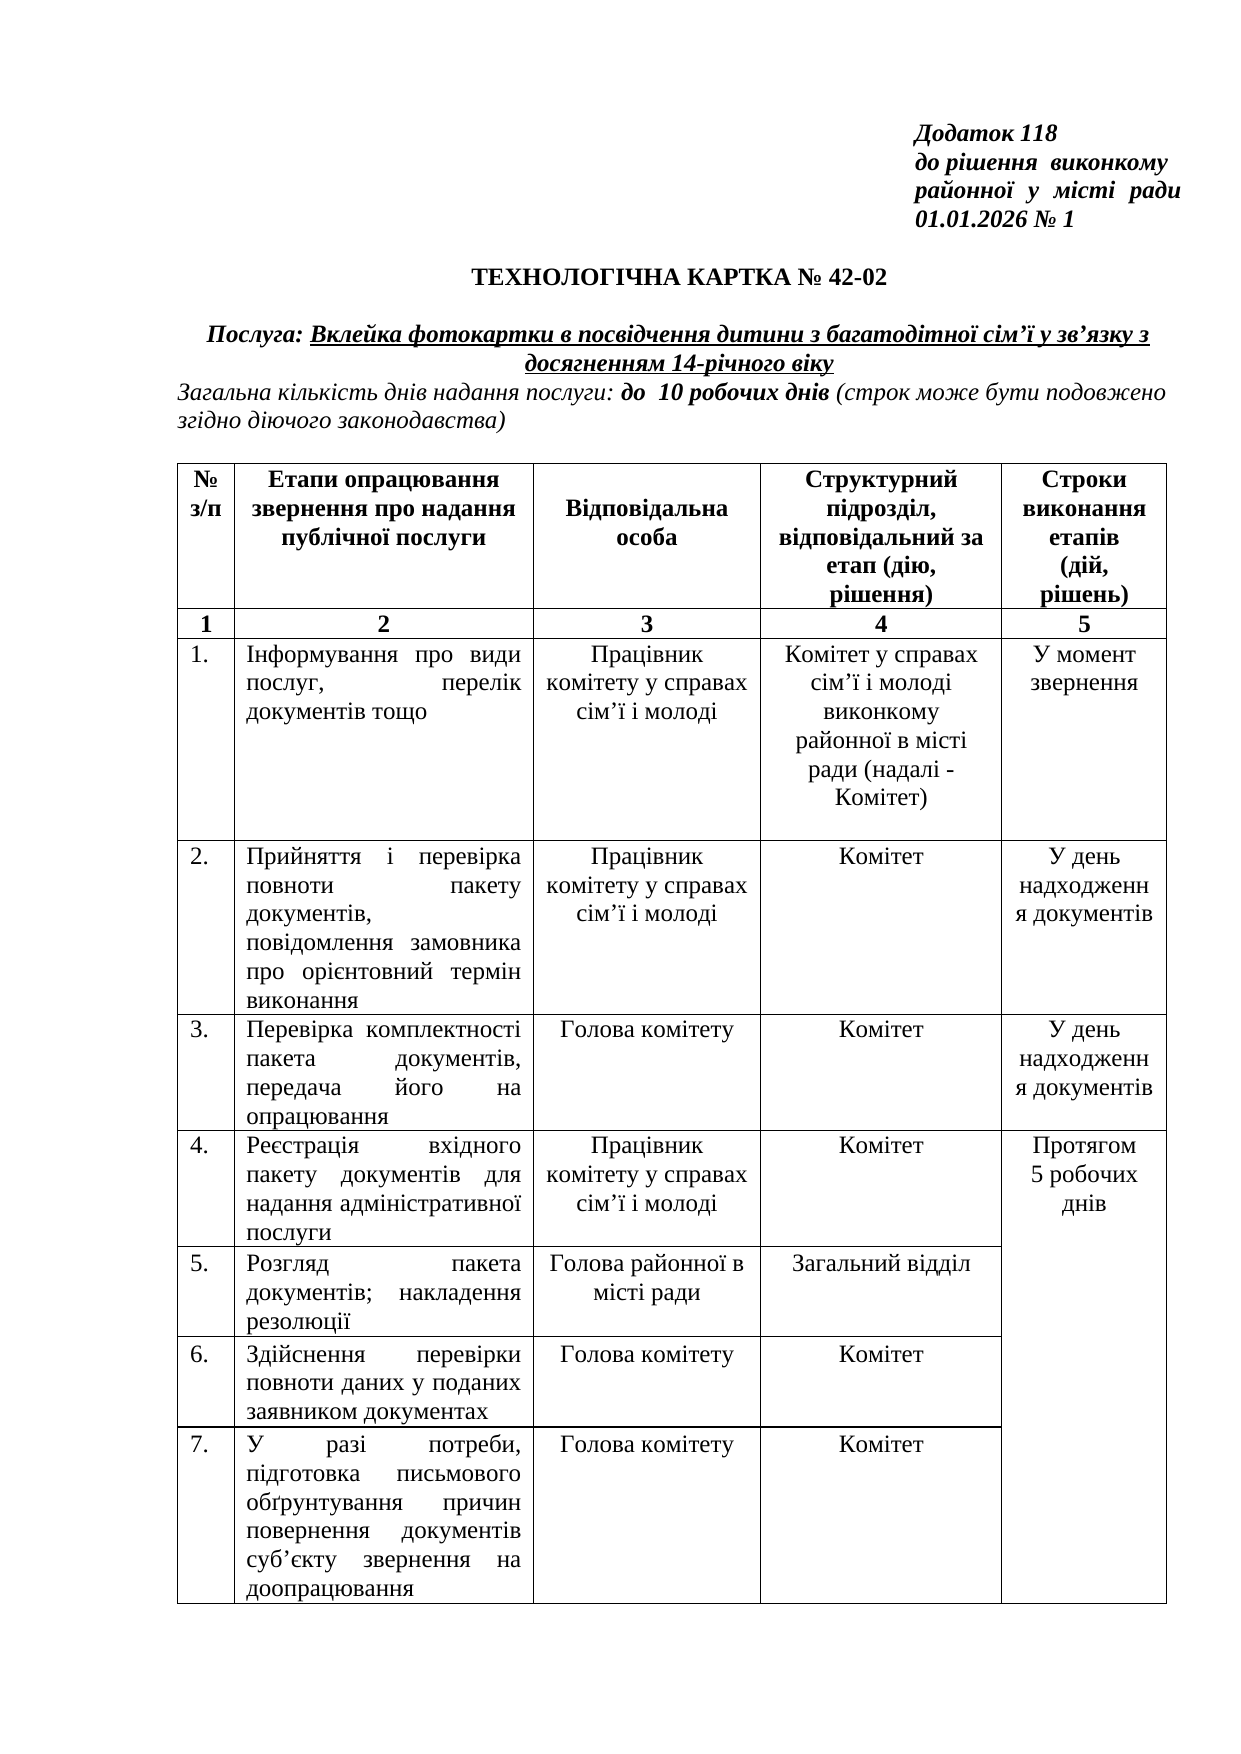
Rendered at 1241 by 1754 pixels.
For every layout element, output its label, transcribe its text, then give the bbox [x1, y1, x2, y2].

table_cell Загальний відділ [761, 1247, 1001, 1336]
table_cell Голова комітету [534, 1337, 760, 1426]
table_cell Реєстрація вхідного пакету документів для надання адміністративної послуги [235, 1131, 533, 1246]
table_cell [178, 1428, 234, 1603]
text Загальна кількість днів надання послуги: до 10 робочих днів (строк може бути подовжено згідно діючого законодавства) [177, 377, 1181, 434]
table_cell 1 [178, 609, 234, 638]
table_cell Голова районної в місті ради [534, 1247, 760, 1336]
table_cell Протягом 5 робочих днів [1002, 1131, 1166, 1603]
table_header Строки виконання етапів (дій, рішень) [1002, 464, 1166, 608]
table_cell [178, 1337, 234, 1426]
table_cell Працівник комітету у справах сім’ї і молоді [534, 639, 760, 840]
text районної у місті ради 01.01.2026 № 1 [915, 176, 1181, 233]
table_cell [178, 841, 234, 1013]
table_cell Голова комітету [534, 1015, 760, 1129]
table_cell Розгляд пакета документів; накладення резолюції [235, 1247, 533, 1336]
table_cell 2 [235, 609, 533, 638]
table_cell У разі потреби, підготовка письмового обґрунтування причин повернення документів суб’єкту звернення на доопрацювання [235, 1428, 533, 1603]
table_cell Перевірка комплектності пакета документів, передача його на опрацювання [235, 1015, 533, 1129]
text Додаток 118 [915, 118, 1181, 147]
table_header Структурний підрозділ, відповідальний за етап (дію, рішення) [761, 464, 1001, 608]
table_cell Працівник комітету у справах сім’ї і молоді [534, 841, 760, 1013]
table_cell Комітет [761, 1337, 1001, 1426]
table_cell Працівник комітету у справах сім’ї і молоді [534, 1131, 760, 1246]
table_cell Голова комітету [534, 1428, 760, 1603]
table_cell У день надходження документів [1002, 841, 1166, 1013]
text Послуга: Вклейка фотокартки в посвідчення дитини з багатодітної сім’ї у зв’язку з досягненням 14-річного віку [177, 319, 1181, 377]
table_cell 5 [1002, 609, 1166, 638]
table_cell Комітет [761, 1428, 1001, 1603]
text до рішення виконкому [915, 147, 1181, 176]
table_cell Інформування про види послуг, перелік документів тощо [235, 639, 533, 840]
table_cell [178, 1131, 234, 1246]
text ТЕХНОЛОГІЧНА КАРТКА № 42-02 [177, 262, 1181, 291]
table_cell 4 [761, 609, 1001, 638]
table_cell Комітет [761, 1131, 1001, 1246]
table_cell [178, 1247, 234, 1336]
table_cell У день надходження документів [1002, 1015, 1166, 1129]
table_header № з/п [178, 464, 234, 608]
table_cell Здійснення перевірки повноти даних у поданих заявником документах [235, 1337, 533, 1426]
table_cell [178, 1015, 234, 1129]
table_cell Комітет у справах сім’ї і молоді виконкому районної в місті ради (надалі - Комітет) [761, 639, 1001, 840]
table_header Етапи опрацювання звернення про надання публічної послуги [235, 464, 533, 608]
table_cell У момент звернення [1002, 639, 1166, 840]
table_header Відповідальна особа [534, 464, 760, 608]
table_cell Прийняття і перевірка повноти пакету документів, повідомлення замовника про орієнтовний термін виконання [235, 841, 533, 1013]
table_cell 3 [534, 609, 760, 638]
table_cell Комітет [761, 1015, 1001, 1129]
table_cell Комітет [761, 841, 1001, 1013]
table_cell [178, 639, 234, 840]
